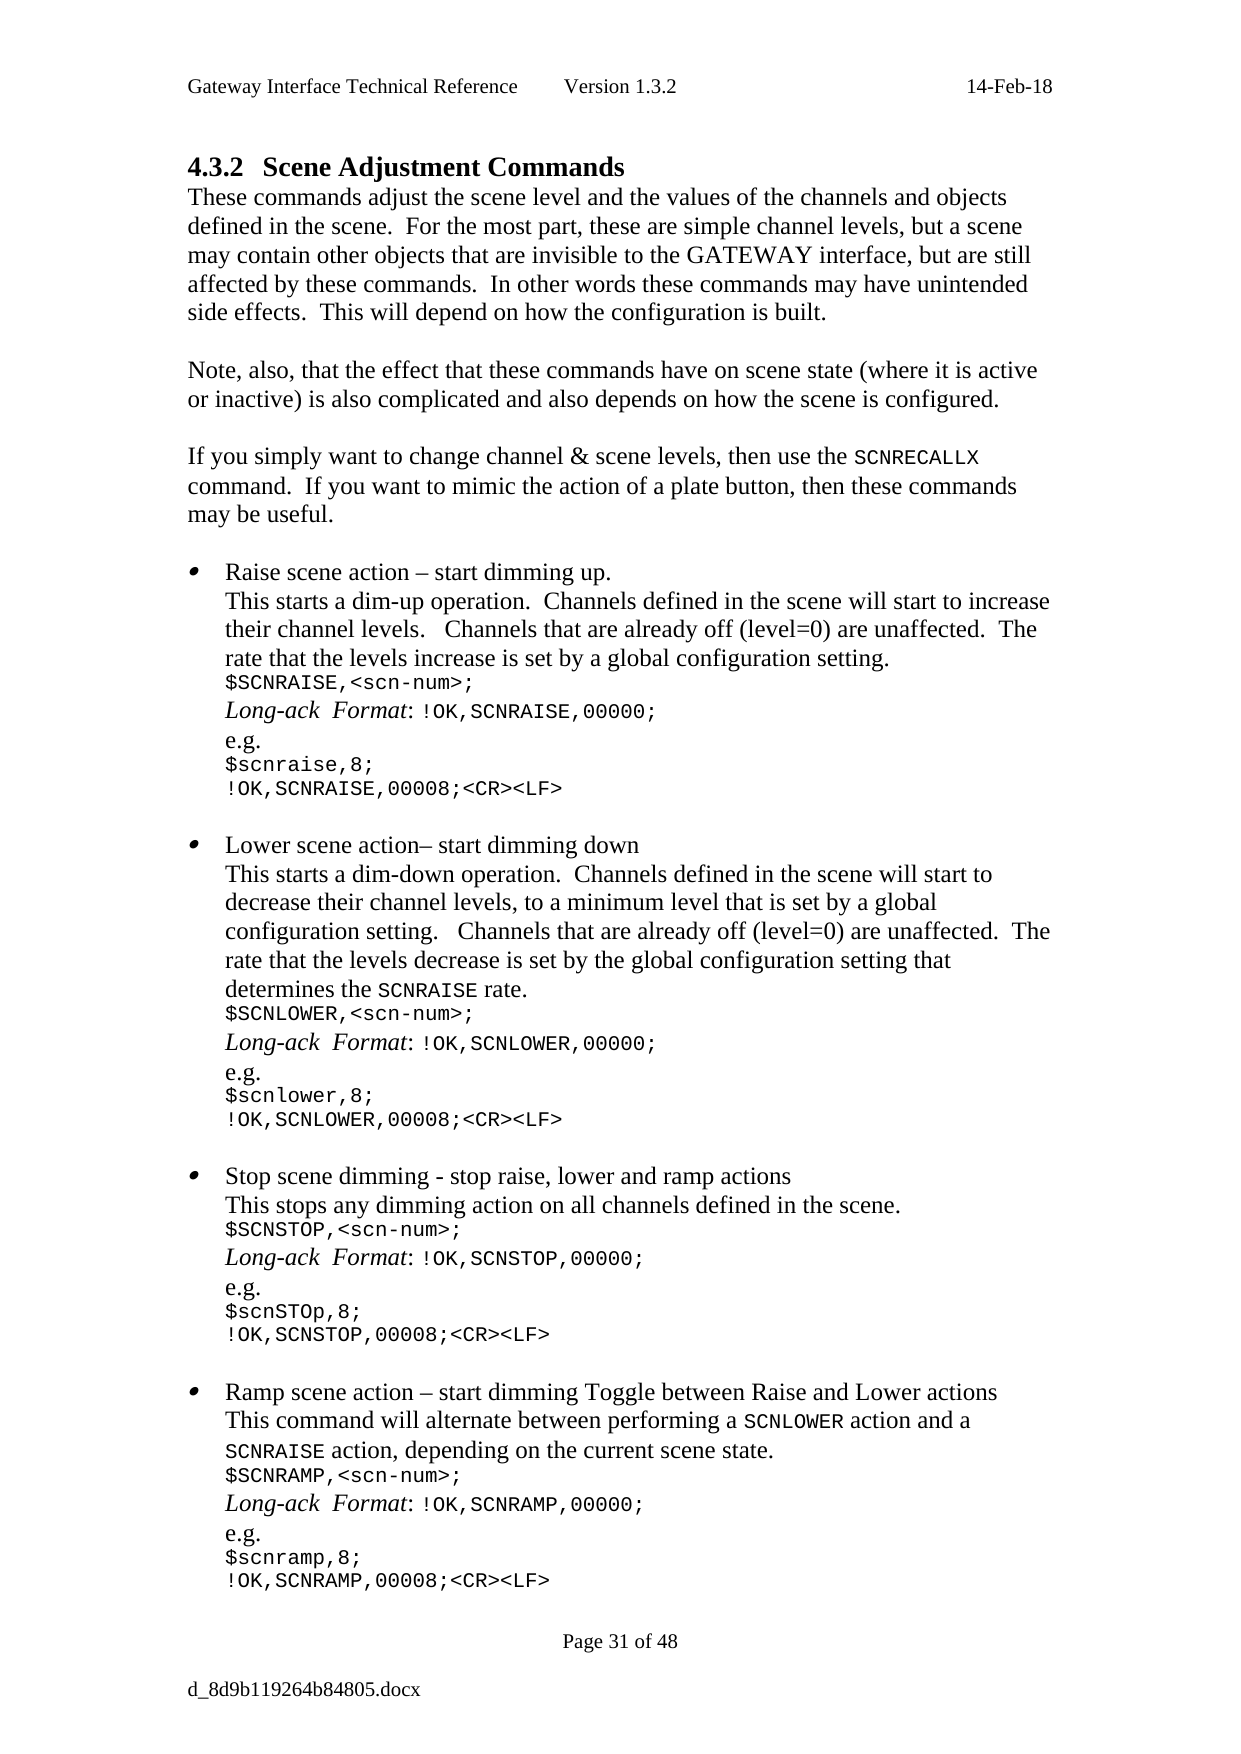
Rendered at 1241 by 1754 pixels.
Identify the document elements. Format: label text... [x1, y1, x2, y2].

list Lower scene action– start dimming down This starts a dim-down operation. Channels defined in the scene will start to decrease their channel levels, to a minimum level that is set by a global configuration setting. Channels that are already off (level=0) are unaffected. The rate that the levels decrease is set by the global configuration setting that determines the SCNRAISE rate. $SCNLOWER,<scn-num>; Long-ack Format: !OK,SCNLOWER,00000; e.g. $scnlower,8; !OK,SCNLOWER,00008;<CR><LF> [187, 830, 1053, 1133]
text Note, also, that the effect that these commands have on scene state (where it is active or inactive) is also complicated and also depends on how the scene is configured. [187, 355, 1053, 412]
text If you simply want to change channel & scene levels, then use the SCNRECALLX command. If you want to mimic the action of a plate button, then these commands may be useful. [187, 441, 1053, 528]
list Ramp scene action – start dimming Toggle between Raise and Lower actions This command will alternate between performing a SCNLOWER action and a SCNRAISE action, depending on the current scene state. $SCNRAMP,<scn-num>; Long-ack Format: !OK,SCNRAMP,00000; e.g. $scnramp,8; !OK,SCNRAMP,00008;<CR><LF> [187, 1377, 1053, 1594]
text These commands adjust the scene level and the values of the channels and objects defined in the scene. For the most part, these are simple channel levels, but a scene may contain other objects that are invisible to the GATEWAY interface, but are still affected by these commands. In other words these commands may have unintended side effects. This will depend on how the configuration is built. [187, 182, 1053, 326]
list Raise scene action – start dimming up. This starts a dim-up operation. Channels defined in the scene will start to increase their channel levels. Channels that are already off (level=0) are unaffected. The rate that the levels increase is set by a global configuration setting. $SCNRAISE,<scn-num>; Long-ack Format: !OK,SCNRAISE,00000; e.g. $scnraise,8; !OK,SCNRAISE,00008;<CR><LF> [187, 557, 1053, 801]
list Stop scene dimming - stop raise, lower and ramp actions This stops any dimming action on all channels defined in the scene. $SCNSTOP,<scn-num>; Long-ack Format: !OK,SCNSTOP,00000; e.g. $scnSTOp,8; !OK,SCNSTOP,00008;<CR><LF> [187, 1161, 1053, 1348]
subtitle Scene Adjustment Commands [187, 150, 1053, 182]
